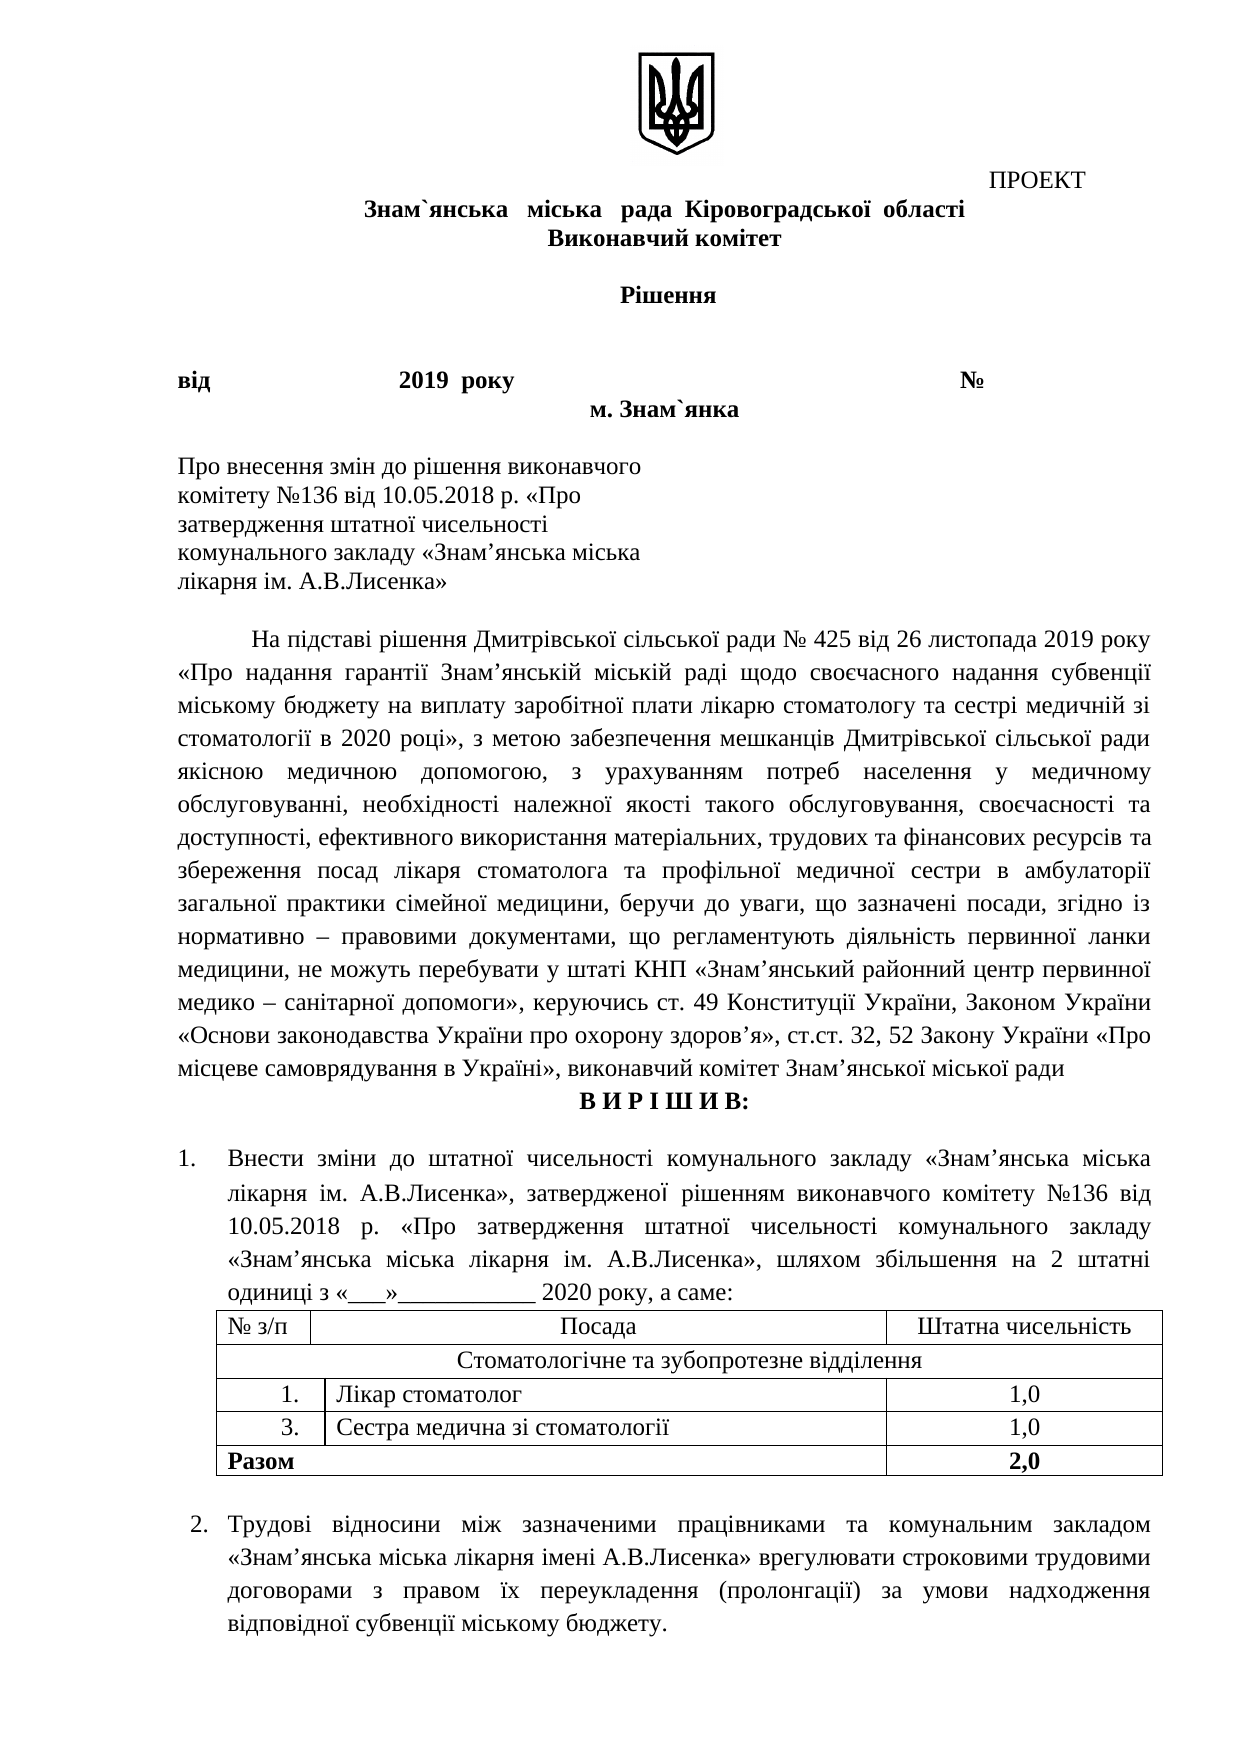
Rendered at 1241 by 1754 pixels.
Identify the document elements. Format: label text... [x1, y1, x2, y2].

text м. Знам`янка [177, 394, 1152, 422]
table_header Посада [311, 1311, 886, 1344]
list Трудові відносини між зазначеними працівниками та комунальним закладом «Знам’янська міська лікарня імені А.В.Лисенка» врегулювати строковими трудовими договорами з правом їх переукладення (пролонгації) за умови надходження відповідної субвенції міському бюджету. [190, 1509, 1152, 1637]
text В И Р І Ш И В: [177, 1086, 1152, 1115]
table_cell Лікар стоматолог [326, 1379, 886, 1411]
table_cell Разом [217, 1446, 886, 1475]
subtitle від 2019 року № [177, 365, 1152, 394]
table_cell 3. [217, 1412, 324, 1445]
text ПРОЕКТ [177, 44, 1152, 194]
list Внести зміни до штатної чисельності комунального закладу «Знам’янська міська лікарня ім. А.В.Лисенка», затвердженої рішенням виконавчого комітету №136 від 10.05.2018 р. «Про затвердження штатної чисельності комунального закладу «Знам’янська міська лікарня ім. А.В.Лисенка», шляхом збільшення на 2 штатні одиниці з «___»___________ 2020 року, а саме: [177, 1143, 1152, 1306]
subtitle Виконавчий комітет [177, 223, 1152, 252]
table_cell Стоматологічне та зубопротезне відділення [217, 1345, 1162, 1378]
table_cell 2,0 [887, 1446, 1162, 1475]
table_header Штатна чисельність [887, 1311, 1162, 1344]
table_cell Сестра медична зі стоматології [326, 1412, 886, 1445]
subtitle Рішення [546, 280, 1152, 309]
table_cell 1,0 [887, 1412, 1162, 1445]
table_header № з/п [217, 1311, 310, 1344]
text Про внесення змін до рішення виконавчого комітету №136 від 10.05.2018 р. «Про затвердження штатної чисельності комунального закладу «Знам’янська міська лікарня ім. А.В.Лисенка» [177, 451, 657, 595]
text На підставі рішення Дмитрівської сільської ради № 425 від 26 листопада 2019 року «Про надання гарантії Знам’янській міській раді щодо своєчасного надання субвенції міському бюджету на виплату заробітної плати лікарю стоматологу та сестрі медичній зі стоматології в 2020 році», з метою забезпечення мешканців Дмитрівської сільської ради якісною медичною допомогою, з урахуванням потреб населення у медичному обслуговуванні, необхідності належної якості такого обслуговування, своєчасності та доступності, ефективного використання матеріальних, трудових та фінансових ресурсів та збереження посад лікаря стоматолога та профільної медичної сестри в амбулаторії загальної практики сімейної медицини, беручи до уваги, що зазначені посади, згідно із нормативно – правовими документами, що регламентують діяльність первинної ланки медицини, не можуть перебувати у штаті КНП «Знам’янський районний центр первинної медико – санітарної допомоги», керуючись ст. 49 Конституції України, Законом України «Основи законодавства України про охорону здоров’я», ст.ст. 32, 52 Закону України «Про місцеве самоврядування в Україні», виконавчий комітет Знам’янської міської ради [177, 624, 1152, 1082]
text Знам`янська міська рада Кіровоградської області [177, 194, 1152, 223]
table_cell 1,0 [887, 1379, 1162, 1411]
picture [630, 45, 724, 166]
table_cell 1. [217, 1379, 324, 1411]
